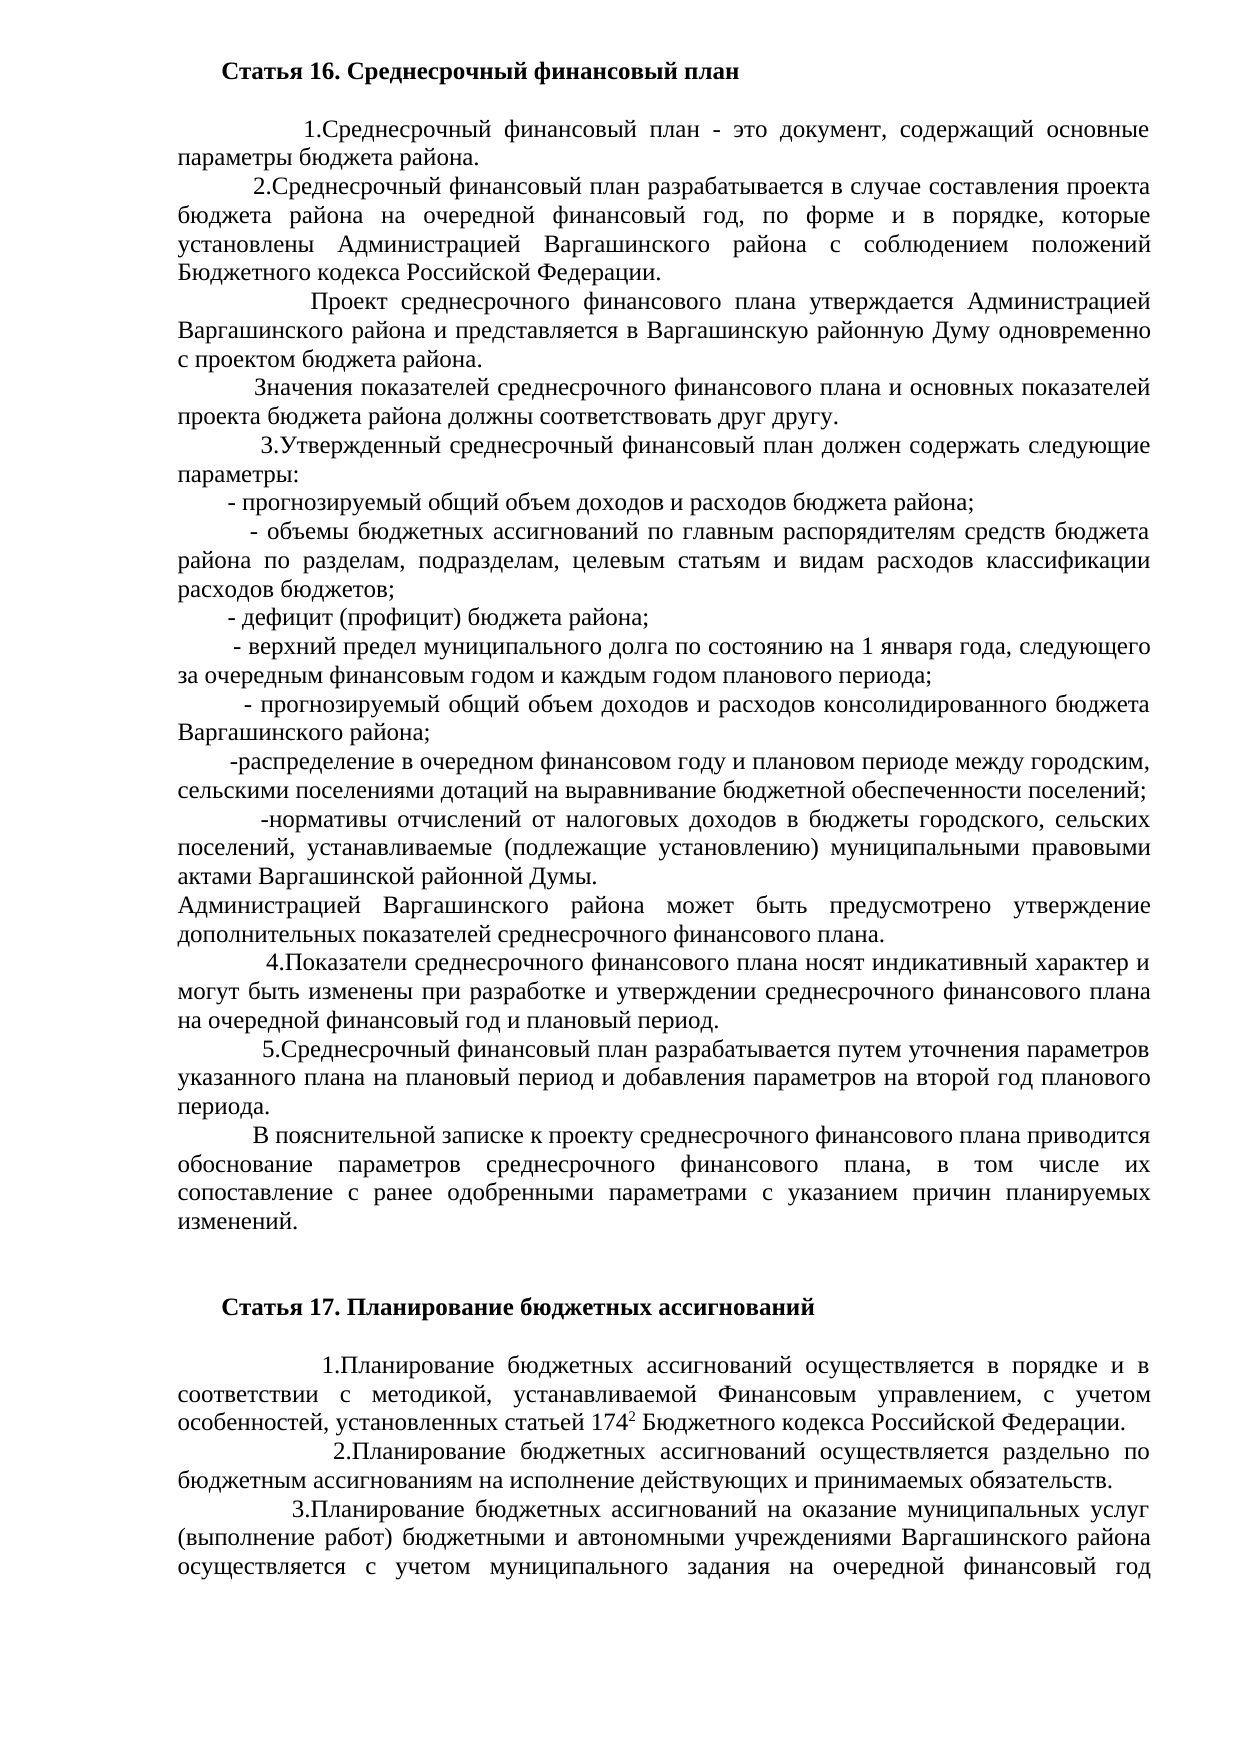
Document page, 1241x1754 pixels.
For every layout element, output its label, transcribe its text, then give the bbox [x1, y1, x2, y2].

text В пояснительной записке к проекту среднесрочного финансового плана приводится обоснование параметров среднесрочного финансового плана, в том числе их сопоставление с ранее одобренными параметрами с указанием причин планируемых изменений. [177, 1120, 1152, 1235]
text Статья 16. Среднесрочный финансовый план [177, 56, 1152, 85]
text 1.Среднесрочный финансовый план - это документ, содержащий основные параметры бюджета района. [177, 114, 1152, 171]
text - верхний предел муниципального долга по состоянию на 1 января года, следующего за очередным финансовым годом и каждым годом планового периода; [177, 631, 1152, 689]
text 2.Планирование бюджетных ассигнований осуществляется раздельно по бюджетным ассигнованиям на исполнение действующих и принимаемых обязательств. [177, 1436, 1152, 1494]
text - прогнозируемый общий объем доходов и расходов бюджета района; [177, 487, 1152, 516]
text Проект среднесрочного финансового плана утверждается Администрацией Варгашинского района и представляется в Варгашинскую районную Думу одновременно с проектом бюджета района. [177, 286, 1152, 372]
text - прогнозируемый общий объем доходов и расходов консолидированного бюджета Варгашинского района; [177, 689, 1152, 746]
text -нормативы отчислений от налоговых доходов в бюджеты городского, сельских поселений, устанавливаемые (подлежащие установлению) муниципальными правовыми актами Варгашинской районной Думы. [177, 804, 1152, 890]
text 3.Утвержденный среднесрочный финансовый план должен содержать следующие параметры: [177, 430, 1152, 487]
text 5.Среднесрочный финансовый план разрабатывается путем уточнения параметров указанного плана на плановый период и добавления параметров на второй год планового периода. [177, 1034, 1152, 1120]
text 2.Среднесрочный финансовый план разрабатывается в случае составления проекта бюджета района на очередной финансовый год, по форме и в порядке, которые установлены Администрацией Варгашинского района с соблюдением положений Бюджетного кодекса Российской Федерации. [177, 171, 1152, 286]
text Администрацией Варгашинского района может быть предусмотрено утверждение дополнительных показателей среднесрочного финансового плана. [177, 890, 1152, 947]
text Статья 17. Планирование бюджетных ассигнований [177, 1292, 1152, 1321]
text 4.Показатели среднесрочного финансового плана носят индикативный характер и могут быть изменены при разработке и утверждении среднесрочного финансового плана на очередной финансовый год и плановый период. [177, 947, 1152, 1034]
text Значения показателей среднесрочного финансового плана и основных показателей проекта бюджета района должны соответствовать друг другу. [177, 372, 1152, 430]
text - дефицит (профицит) бюджета района; [177, 602, 1152, 631]
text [177, 1494, 1152, 1580]
text - объемы бюджетных ассигнований по главным распорядителям средств бюджета района по разделам, подразделам, целевым статьям и видам расходов классификации расходов бюджетов; [177, 516, 1152, 602]
text 1.Планирование бюджетных ассигнований осуществляется в порядке и в соответствии с методикой, устанавливаемой Финансовым управлением, с учетом особенностей, установленных статьей 1742 Бюджетного кодекса Российской Федерации. [177, 1350, 1152, 1436]
text -распределение в очередном финансовом году и плановом периоде между городским, сельскими поселениями дотаций на выравнивание бюджетной обеспеченности поселений; [177, 746, 1152, 804]
